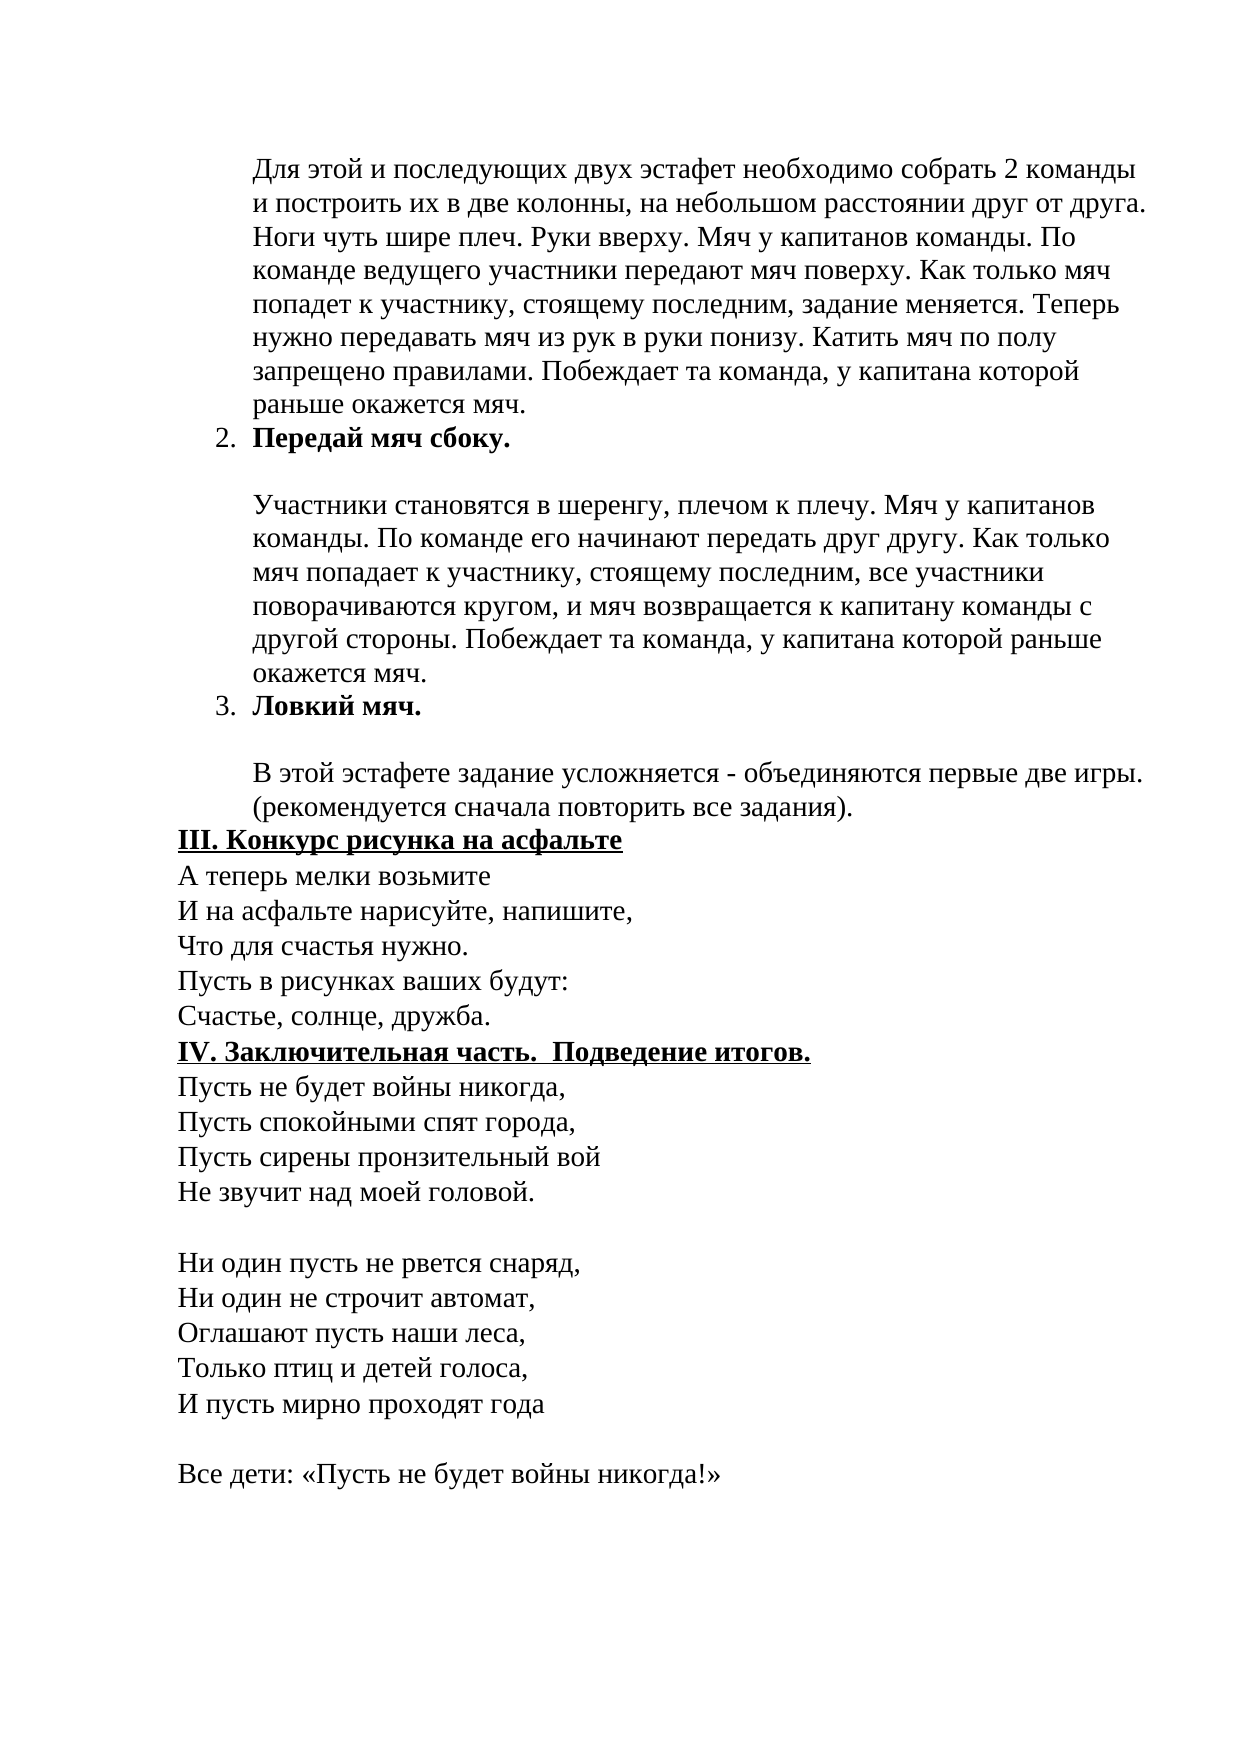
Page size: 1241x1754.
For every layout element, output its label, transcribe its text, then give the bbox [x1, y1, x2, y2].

list Ловкий мяч. [215, 688, 1152, 722]
text Участники становятся в шеренгу, плечом к плечу. Мяч у капитанов команды. По команде его начинают передать друг другу. Как только мяч попадает к участнику, стоящему последним, все участники поворачиваются кругом, и мяч возвращается к капитану команды с другой стороны. Побеждает та команда, у капитана которой раньше окажется мяч. [252, 453, 1152, 688]
text В этой эстафете задание усложняется - объединяются первые две игры. (рекомендуется сначала повторить все задания). [252, 722, 1152, 822]
text III. Конкурс рисунка на асфальте [177, 822, 1152, 856]
list Передай мяч сбоку. [215, 420, 1152, 453]
text IV. Заключительная часть. Подведение итогов. [177, 1032, 1152, 1067]
text А теперь мелки возьмите И на асфальте нарисуйте, напишите, Что для счастья нужно. Пусть в рисунках ваших будут: Счастье, солнце, дружба. [177, 856, 1152, 1032]
text Пусть не будет войны никогда, Пусть спокойными спят города, Пусть сирены пронзительный вой Не звучит над моей головой. Ни один пусть не рвется снаряд, Ни один не строчит автомат, Оглашают пусть наши леса, Только птиц и детей голоса, И пусть мирно проходят года Все дети: «Пусть не будет войны никогда!» [177, 1067, 1152, 1490]
text Для этой и последующих двух эстафет необходимо собрать 2 команды и построить их в две колонны, на небольшом расстоянии друг от друга. Ноги чуть шире плеч. Руки вверху. Мяч у капитанов команды. По команде ведущего участники передают мяч поверху. Как только мяч попадет к участнику, стоящему последним, задание меняется. Теперь нужно передавать мяч из рук в руки понизу. Катить мяч по полу запрещено правилами. Побеждает та команда, у капитана которой раньше окажется мяч. [252, 118, 1152, 420]
